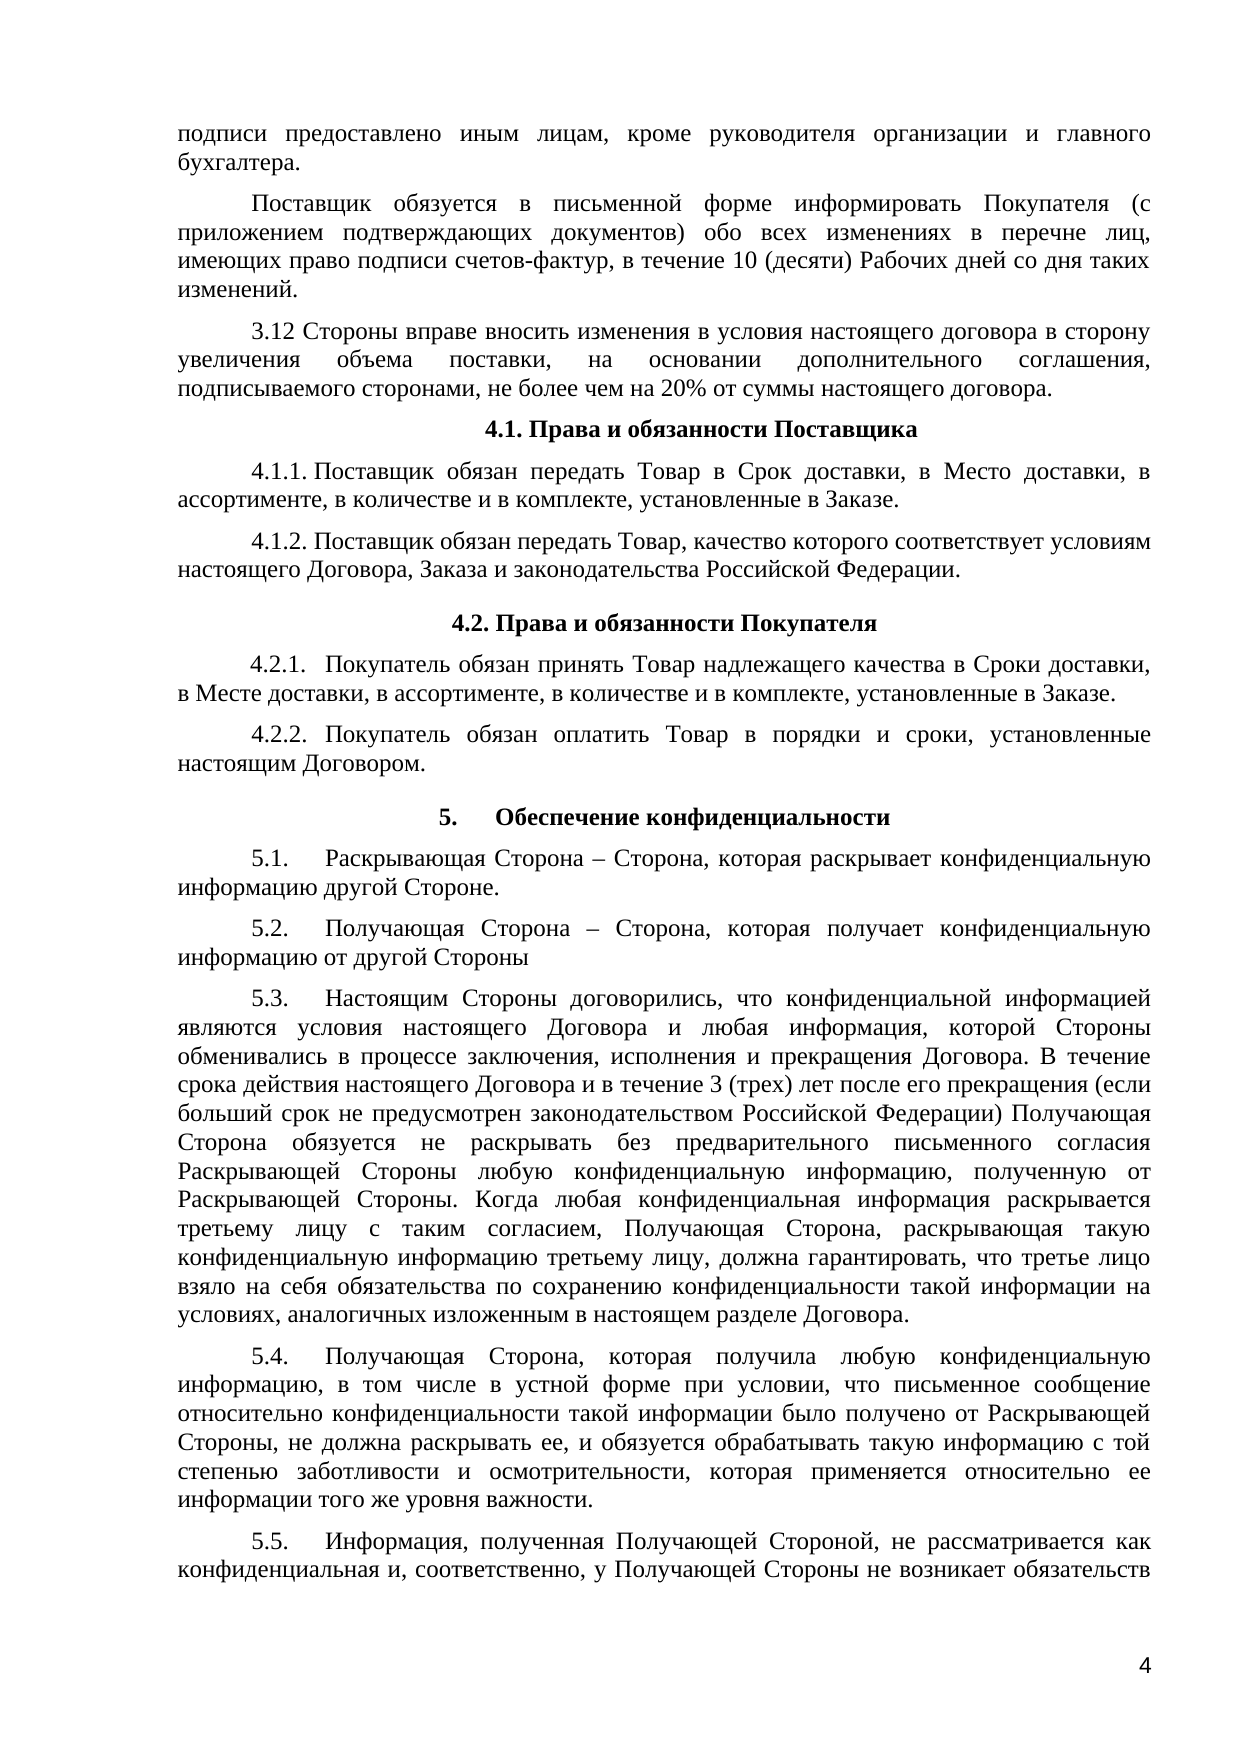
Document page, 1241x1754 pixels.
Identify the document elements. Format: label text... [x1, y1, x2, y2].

list Поставщик обязан передать Товар, качество которого соответствует условиям настоящего Договора, Заказа и законодательства Российской Федерации. [177, 526, 1152, 583]
list Покупатель обязан принять Товар надлежащего качества в Сроки доставки, в Месте доставки, в ассортименте, в количестве и в комплекте, установленные в Заказе. [177, 649, 1152, 707]
text 4.1. Права и обязанности Поставщика [177, 414, 1152, 443]
list Настоящим Стороны договорились, что конфиденциальной информацией являются условия настоящего Договора и любая информация, которой Стороны обменивались в процессе заключения, исполнения и прекращения Договора. В течение срока действия настоящего Договора и в течение 3 (трех) лет после его прекращения (если больший срок не предусмотрен законодательством Российской Федерации) Получающая Сторона обязуется не раскрывать без предварительного письменного согласия Раскрывающей Стороны любую конфиденциальную информацию, полученную от Раскрывающей Стороны. Когда любая конфиденциальная информация раскрывается третьему лицу с таким согласием, Получающая Сторона, раскрывающая такую конфиденциальную информацию третьему лицу, должна гарантировать, что третье лицо взяло на себя обязательства по сохранению конфиденциальности такой информации на условиях, аналогичных изложенным в настоящем разделе Договора. [177, 983, 1152, 1328]
list Покупатель обязан оплатить Товар в порядки и сроки, установленные настоящим Договором. [177, 719, 1152, 777]
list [177, 118, 1152, 176]
list Получающая Сторона – Сторона, которая получает конфиденциальную информацию от другой Стороны [177, 913, 1152, 971]
text Поставщик обязуется в письменной форме информировать Покупателя (с приложением подтверждающих документов) обо всех изменениях в перечне лиц, имеющих право подписи счетов-фактур, в течение 10 (десяти) Рабочих дней со дня таких изменений. [177, 188, 1152, 303]
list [177, 1526, 1152, 1583]
list Обеспечение конфиденциальности [177, 802, 1152, 831]
list Раскрывающая Сторона – Сторона, которая раскрывает конфиденциальную информацию другой Стороне. [177, 843, 1152, 901]
list Получающая Сторона, которая получила любую конфиденциальную информацию, в том числе в устной форме при условии, что письменное сообщение относительно конфиденциальности такой информации было получено от Раскрывающей Стороны, не должна раскрывать ее, и обязуется обрабатывать такую информацию с той степенью заботливости и осмотрительности, которая применяется относительно ее информации того же уровня важности. [177, 1341, 1152, 1513]
text 4.2. Права и обязанности Покупателя [177, 608, 1152, 637]
text 3.12 Стороны вправе вносить изменения в условия настоящего договора в сторону увеличения объема поставки, на основании дополнительного соглашения, подписываемого сторонами, не более чем на 20% от суммы настоящего договора. [177, 316, 1152, 402]
list Поставщик обязан передать Товар в Срок доставки, в Место доставки, в ассортименте, в количестве и в комплекте, установленные в Заказе. [177, 456, 1152, 513]
